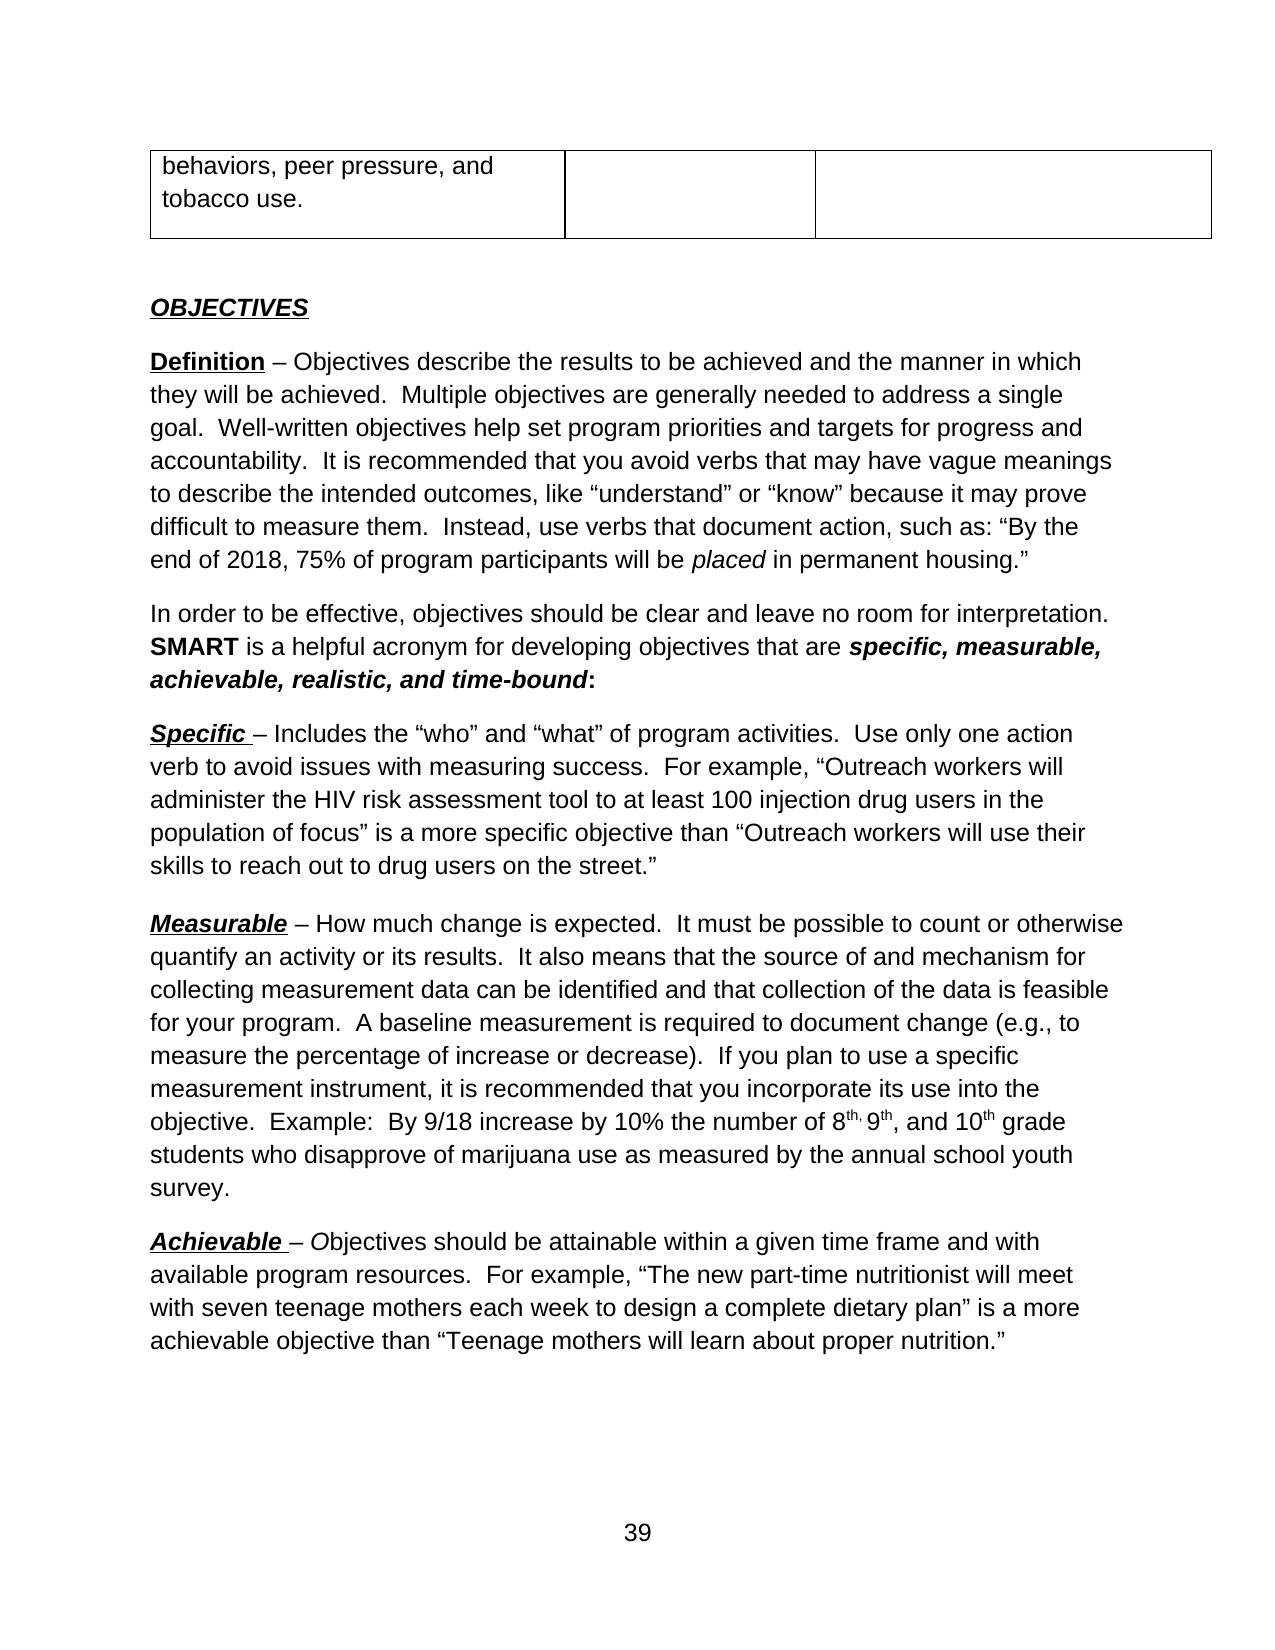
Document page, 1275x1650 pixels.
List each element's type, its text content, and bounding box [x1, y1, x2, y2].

text Definition – Objectives describe the results to be achieved and the manner in which they will be achieved. Multiple objectives are generally needed to address a single goal. Well-written objectives help set program priorities and targets for progress and accountability. It is recommended that you avoid verbs that may have vague meanings to describe the intended outcomes, like “understand” or “know” because it may prove difficult to measure them. Instead, use verbs that document action, such as: “By the end of 2018, 75% of program participants will be placed in permanent housing.” [150, 347, 1125, 573]
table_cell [566, 151, 815, 238]
text In order to be effective, objectives should be clear and leave no room for interpretation. SMART is a helpful acronym for developing objectives that are specific, measurable, achievable, realistic, and time-bound: [150, 599, 1125, 693]
text Specific – Includes the “who” and “what” of program activities. Use only one action verb to avoid issues with measuring success. For example, “Outreach workers will administer the HIV risk assessment tool to at least 100 injection drug users in the population of focus” is a more specific objective than “Outreach workers will use their skills to reach out to drug users on the street.” [150, 718, 1125, 879]
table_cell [151, 151, 564, 238]
text OBJECTIVES [150, 293, 1125, 322]
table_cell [816, 151, 1211, 238]
text Measurable – How much change is expected. It must be possible to count or otherwise quantify an activity or its results. It also means that the source of and mechanism for collecting measurement data can be identified and that collection of the data is feasible for your program. A baseline measurement is required to document change (e.g., to measure the percentage of increase or decrease). If you plan to use a specific measurement instrument, it is recommended that you incorporate its use into the objective. Example: By 9/18 increase by 10% the number of 8th, 9th, and 10th grade students who disapprove of marijuana use as measured by the annual school youth survey. [150, 909, 1125, 1202]
text Achievable – Objectives should be attainable within a given time frame and with available program resources. For example, “The new part-time nutritionist will meet with seven teenage mothers each week to design a complete dietary plan” is a more achievable objective than “Teenage mothers will learn about proper nutrition.” [150, 1227, 1125, 1354]
